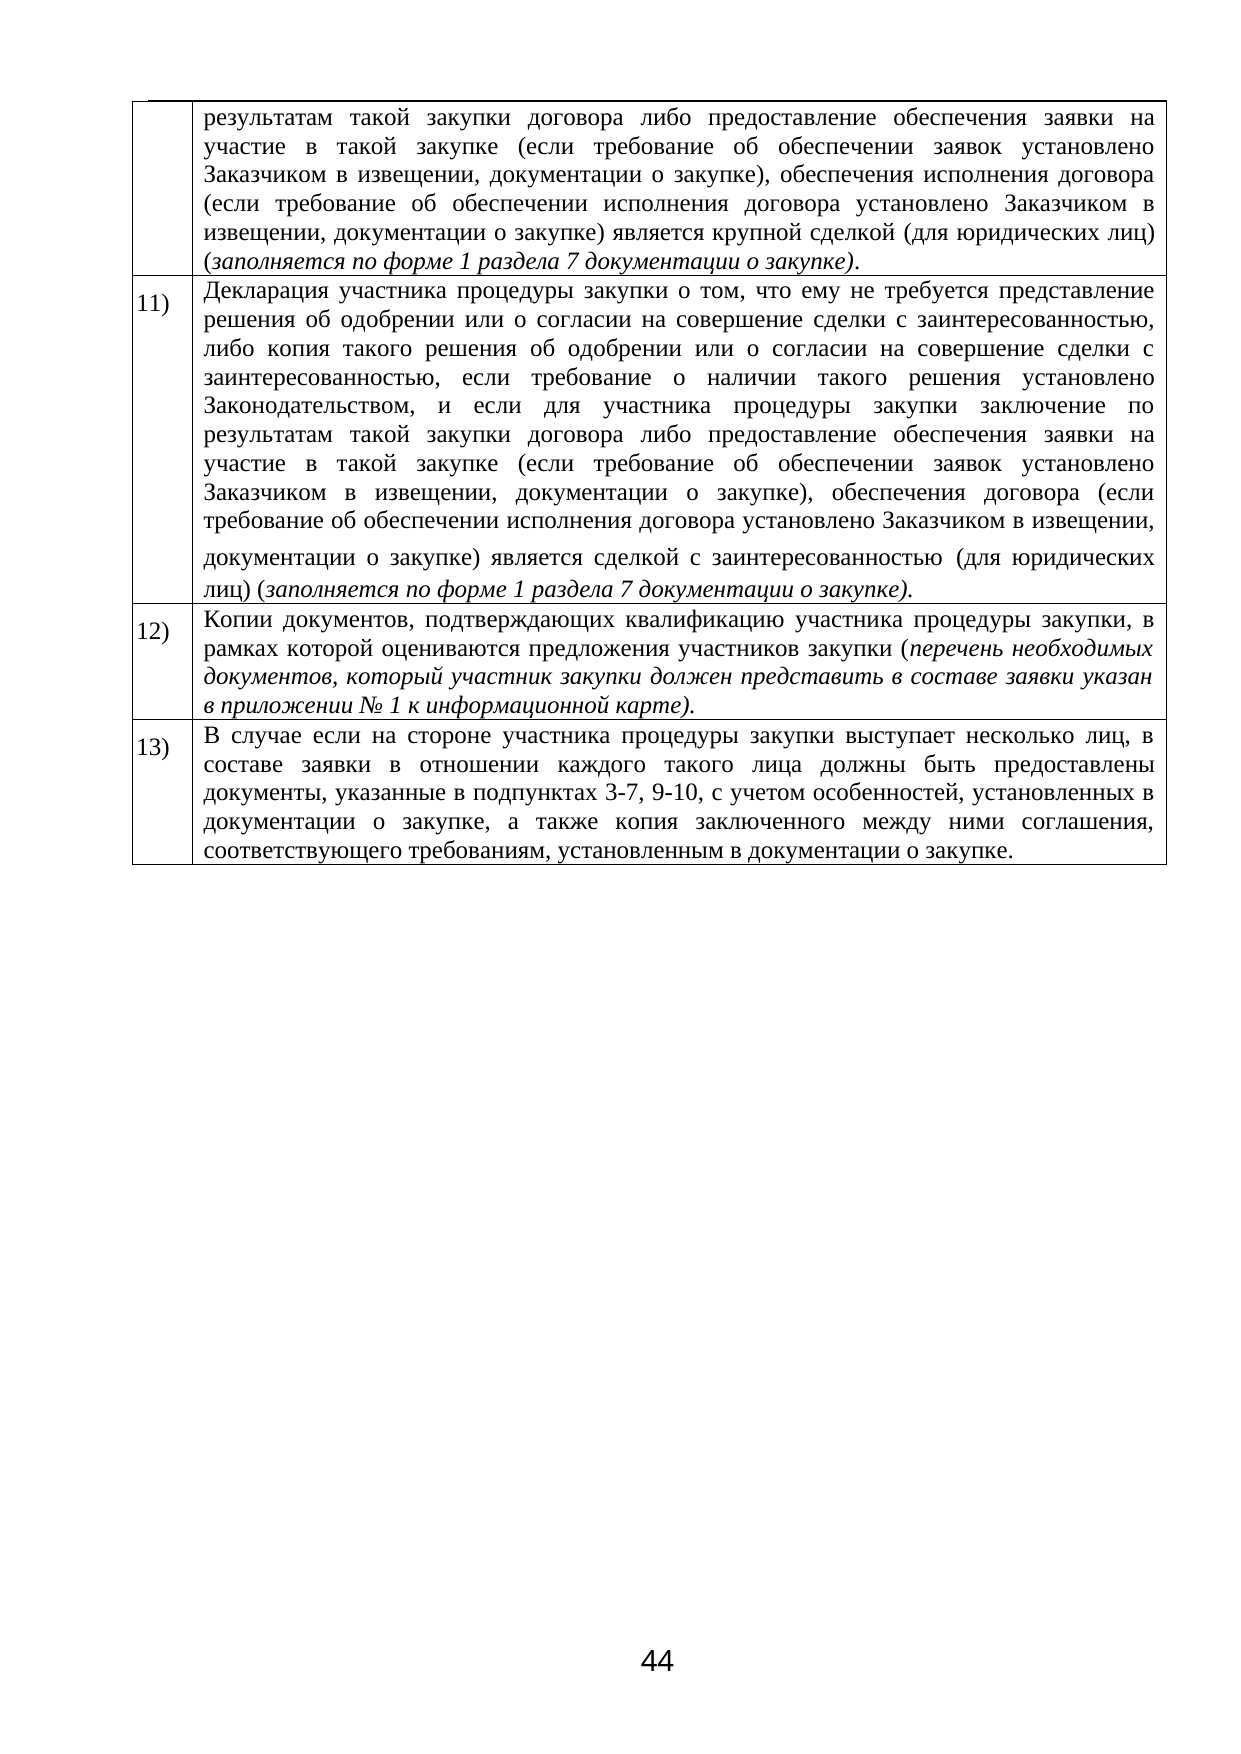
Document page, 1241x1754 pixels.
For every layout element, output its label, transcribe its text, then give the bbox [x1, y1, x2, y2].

table_cell [133, 276, 192, 603]
table_cell [133, 604, 192, 719]
table_cell [133, 102, 192, 274]
table_cell [133, 720, 192, 864]
table_cell Декларация участника процедуры закупки о том, что ему не требуется представление решения об одобрении или о согласии на совершение сделки с заинтересованностью, либо копия такого решения об одобрении или о согласии на совершение сделки с заинтересованностью, если требование о наличии такого решения установлено Законодательством, и если для участника процедуры закупки заключение по результатам такой закупки договора либо предоставление обеспечения заявки на участие в такой закупке (если требование об обеспечении заявок установлено Заказчиком в извещении, документации о закупке), обеспечения договора (если требование об обеспечении исполнения договора установлено Заказчиком в извещении, документации о закупке) является сделкой с заинтересованностью (для юридических лиц) (заполняется по форме 1 раздела 7 документации о закупке). [193, 276, 1166, 603]
table_cell Копии документов, подтверждающих квалификацию участника процедуры закупки, в рамках которой оцениваются предложения участников закупки (перечень необходимых документов, который участник закупки должен представить в составе заявки указан в приложении № 1 к информационной карте). [193, 604, 1166, 719]
table_cell В случае если на стороне участника процедуры закупки выступает несколько лиц, в составе заявки в отношении каждого такого лица должны быть предоставлены документы, указанные в подпунктах 3-7, 9-10, с учетом особенностей, установленных в документации о закупке, а также копия заключенного между ними соглашения, соответствующего требованиям, установленным в документации о закупке. [193, 720, 1166, 864]
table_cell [193, 102, 1166, 274]
